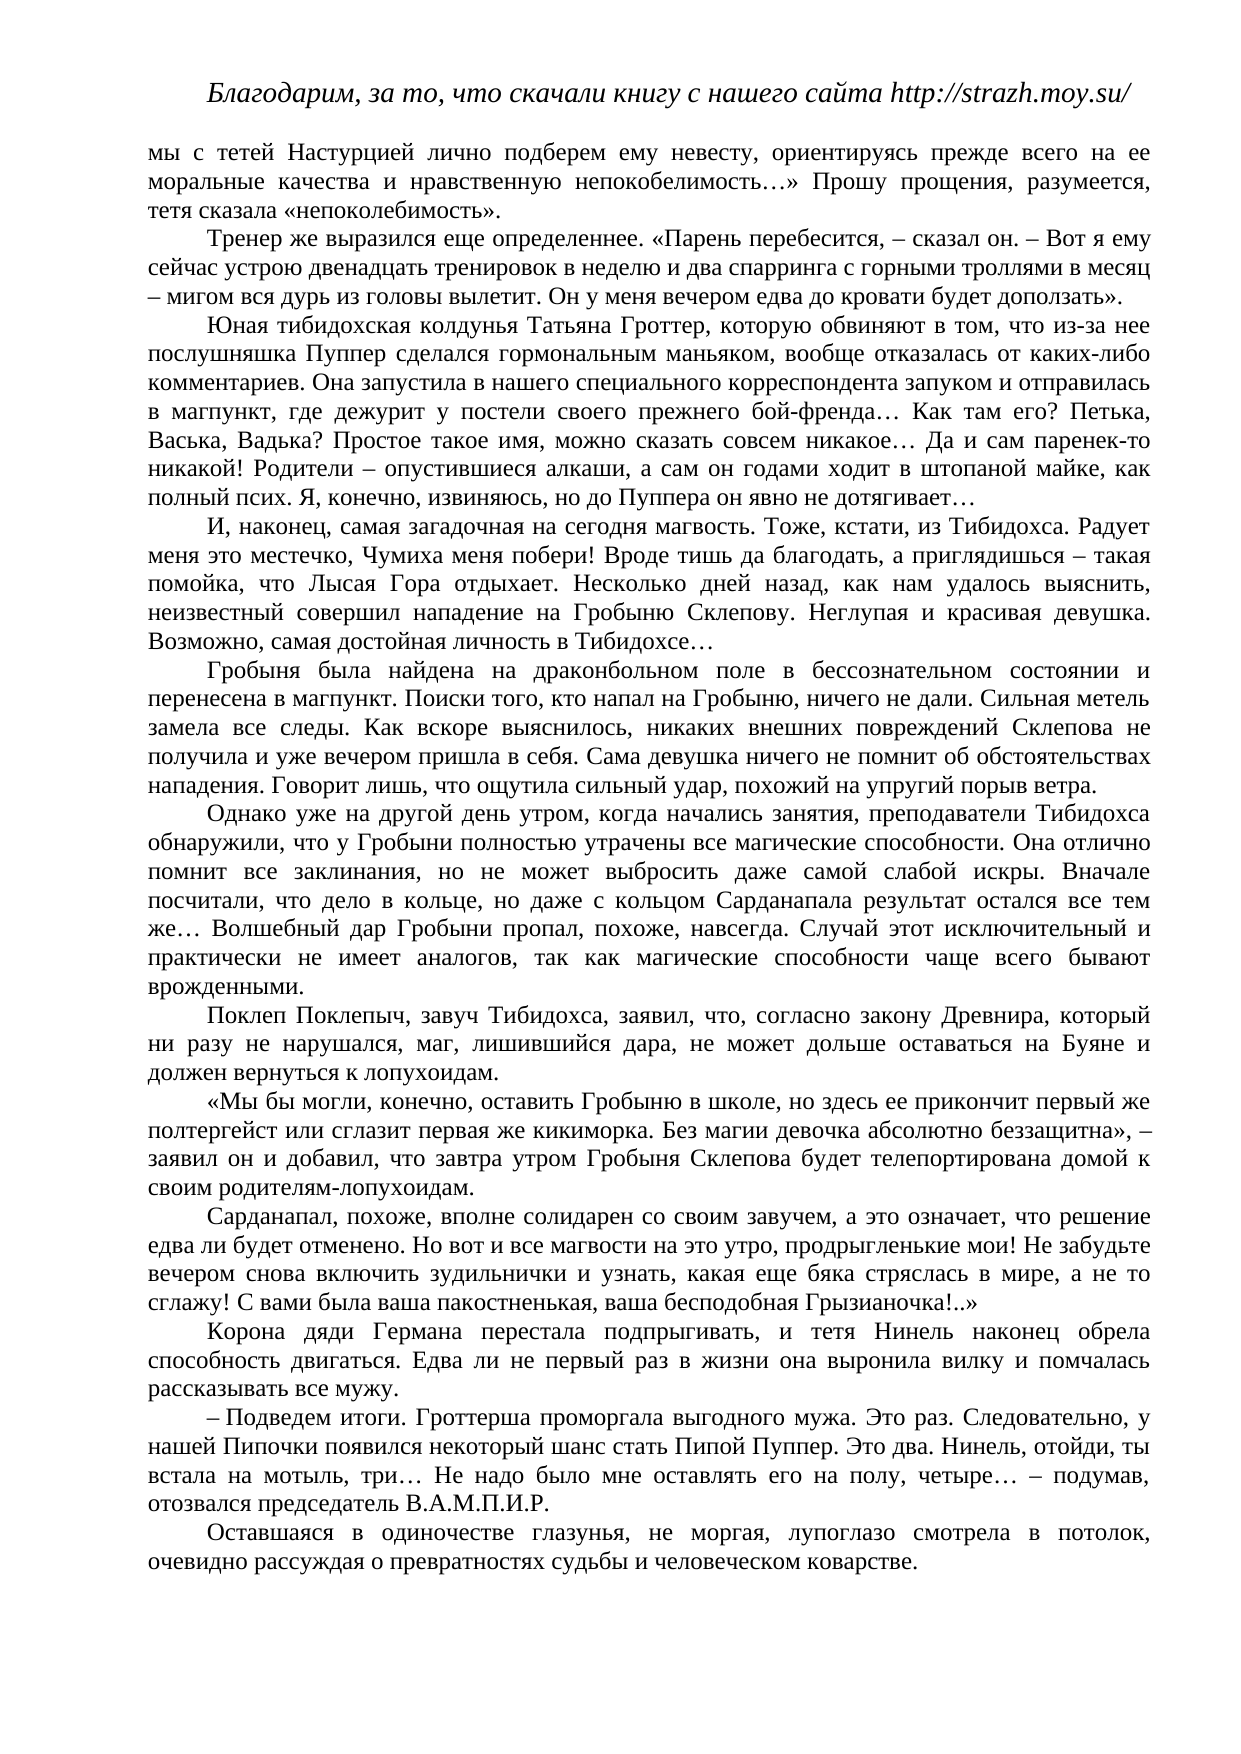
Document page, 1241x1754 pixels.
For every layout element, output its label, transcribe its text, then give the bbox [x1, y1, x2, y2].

text Сарданапал, похоже, вполне солидарен со своим завучем, а это означает, что решение едва ли будет отменено. Но вот и все магвости на это утро, продрыгленькие мои! Не забудьте вечером снова включить зудильнички и узнать, какая еще бяка стряслась в мире, а не то сглажу! С вами была ваша пакостненькая, ваша бесподобная Грызианочка!..» [148, 1201, 1152, 1316]
text Гробыня была найдена на драконбольном поле в бессознательном состоянии и перенесена в магпункт. Поиски того, кто напал на Гробыню, ничего не дали. Сильная метель замела все следы. Как вскоре выяснилось, никаких внешних повреждений Склепова не получила и уже вечером пришла в себя. Сама девушка ничего не помнит об обстоятельствах нападения. Говорит лишь, что ощутила сильный удар, похожий на упругий порыв ветра. [148, 655, 1152, 798]
text Юная тибидохская колдунья Татьяна Гроттер, которую обвиняют в том, что из-за нее послушняшка Пуппер сделался гормональным маньяком, вообще отказалась от каких-либо комментариев. Она запустила в нашего специального корреспондента запуком и отправилась в магпункт, где дежурит у постели своего прежнего бой-френда… Как там его? Петька, Васька, Вадька? Простое такое имя, можно сказать совсем никакое… Да и сам паренек-то никакой! Родители – опустившиеся алкаши, а сам он годами ходит в штопаной майке, как полный псих. Я, конечно, извиняюсь, но до Пуппера он явно не дотягивает… [148, 310, 1152, 511]
text Оставшаяся в одиночестве глазунья, не моргая, лупоглазо смотрела в потолок, очевидно рассуждая о превратностях судьбы и человеческом коварстве. [148, 1517, 1152, 1575]
text И, наконец, самая загадочная на сегодня магвость. Тоже, кстати, из Тибидохса. Радует меня это местечко, Чумиха меня побери! Вроде тишь да благодать, а приглядишься – такая помойка, что Лысая Гора отдыхает. Несколько дней назад, как нам удалось выяснить, неизвестный совершил нападение на Гробыню Склепову. Неглупая и красивая девушка. Возможно, самая достойная личность в Тибидохсе… [148, 511, 1152, 655]
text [148, 137, 1152, 223]
text Поклеп Поклепыч, завуч Тибидохса, заявил, что, согласно закону Древнира, который ни разу не нарушался, маг, лишившийся дара, не может дольше оставаться на Буяне и должен вернуться к лопухоидам. [148, 1000, 1152, 1086]
text «Мы бы могли, конечно, оставить Гробыню в школе, но здесь ее прикончит первый же полтергейст или сглазит первая же кикиморка. Без магии девочка абсолютно беззащитна», – заявил он и добавил, что завтра утром Гробыня Склепова будет телепортирована домой к своим родителям-лопухоидам. [148, 1086, 1152, 1201]
text Тренер же выразился еще определеннее. «Парень перебесится, – сказал он. – Вот я ему сейчас устрою двенадцать тренировок в неделю и два спарринга с горными троллями в месяц – мигом вся дурь из головы вылетит. Он у меня вечером едва до кровати будет доползать». [148, 223, 1152, 310]
text – Подведем итоги. Гроттерша проморгала выгодного мужа. Это раз. Следовательно, у нашей Пипочки появился некоторый шанс стать Пипой Пуппер. Это два. Нинель, отойди, ты встала на мотыль, три… Не надо было мне оставлять его на полу, четыре… – подумав, отозвался председатель В.А.М.П.И.Р. [148, 1402, 1152, 1517]
text Однако уже на другой день утром, когда начались занятия, преподаватели Тибидохса обнаружили, что у Гробыни полностью утрачены все магические способности. Она отлично помнит все заклинания, но не может выбросить даже самой слабой искры. Вначале посчитали, что дело в кольце, но даже с кольцом Сарданапала результат остался все тем же… Волшебный дар Гробыни пропал, похоже, навсегда. Случай этот исключительный и практически не имеет аналогов, так как магические способности чаще всего бывают врожденными. [148, 798, 1152, 1000]
text Корона дяди Германа перестала подпрыгивать, и тетя Нинель наконец обрела способность двигаться. Едва ли не первый раз в жизни она выронила вилку и помчалась рассказывать все мужу. [148, 1316, 1152, 1402]
